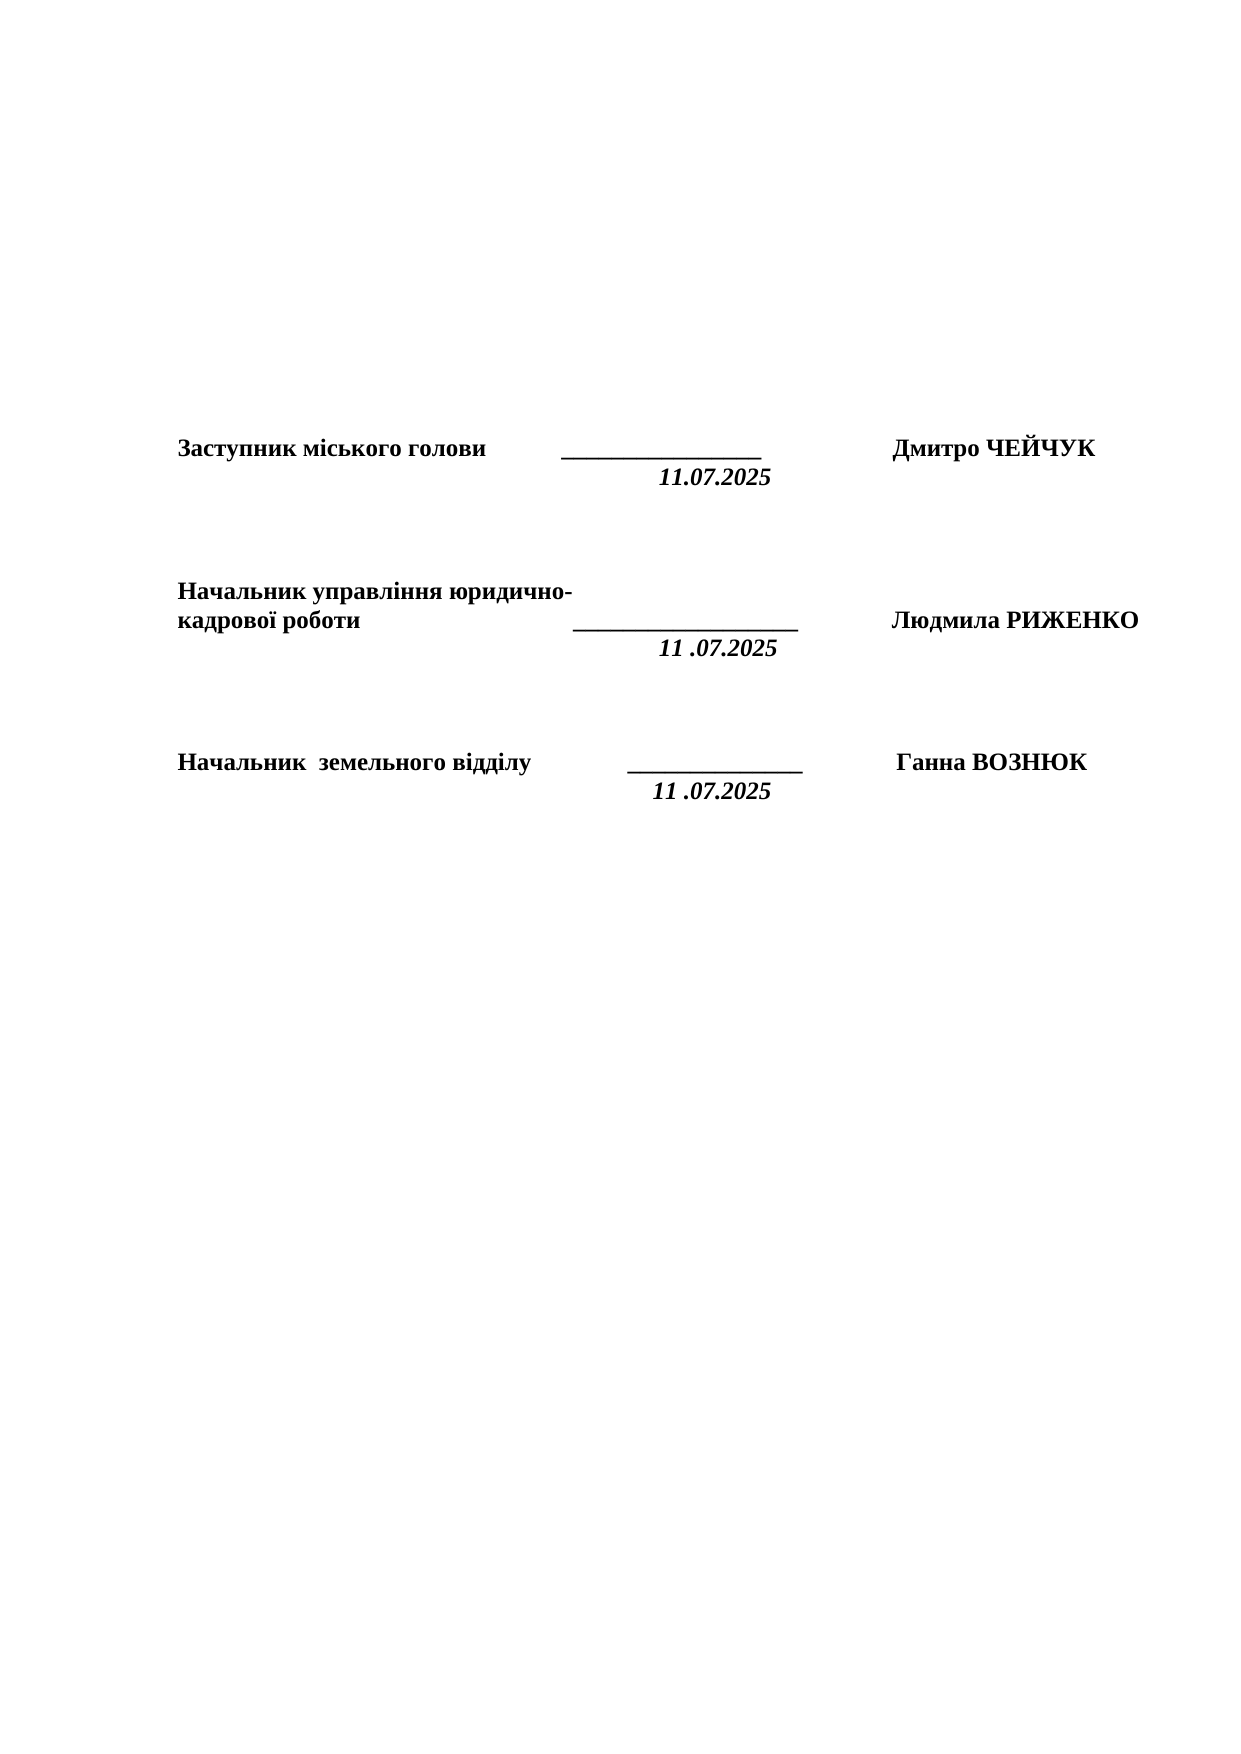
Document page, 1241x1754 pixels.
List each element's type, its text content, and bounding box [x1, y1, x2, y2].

text 11 .07.2025 [177, 776, 1181, 804]
text кадрової роботи __________________ Людмила РИЖЕНКО [177, 605, 1181, 633]
text 11.07.2025 [177, 462, 1181, 518]
text Заступник міського голови ________________ Дмитро ЧЕЙЧУК [177, 433, 1181, 462]
text Начальник управління юридично- [177, 547, 1181, 605]
text Начальник земельного відділу ______________ Ганна ВОЗНЮК [177, 747, 1181, 776]
text 11 .07.2025 [177, 633, 1181, 747]
